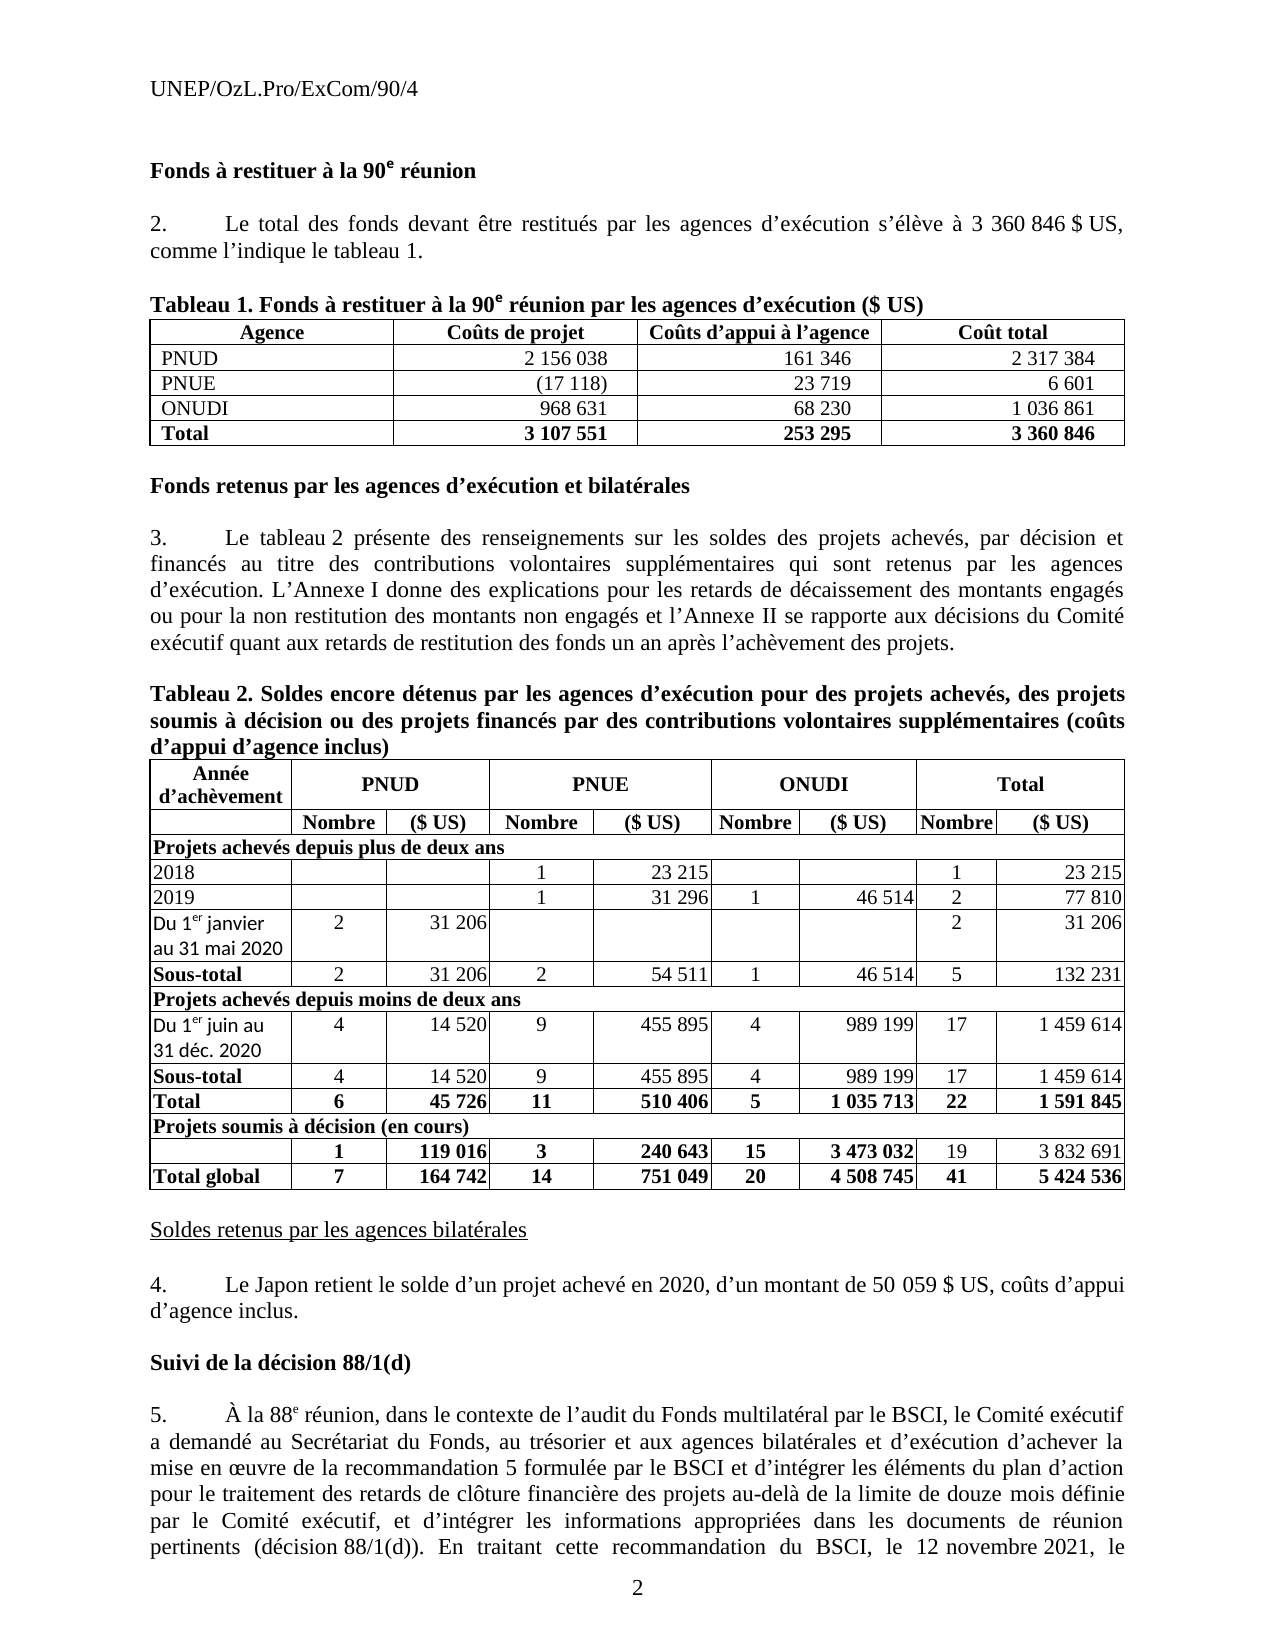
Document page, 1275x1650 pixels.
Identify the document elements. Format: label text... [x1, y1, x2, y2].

table_cell 5 [712, 1089, 799, 1113]
table_cell Projets soumis à décision (en cours) [151, 1114, 1124, 1138]
table_cell Total [151, 1089, 291, 1113]
table_cell 119 016 [387, 1139, 489, 1163]
table_cell 2 156 038 [394, 345, 637, 369]
table_cell 31 206 [387, 962, 489, 986]
table_cell 240 643 [594, 1139, 711, 1163]
table_cell 1 [712, 962, 799, 986]
text Tableau 2. Soldes encore détenus par les agences d’exécution pour des projets achevés, des projets soumis à décision ou des projets financés par des contributions volontaires supplémentaires (coûts d’appui d’agence inclus) [150, 680, 1127, 759]
table_cell 2 [917, 885, 996, 909]
table_cell 19 [917, 1139, 996, 1163]
table_cell 455 895 [594, 1064, 711, 1088]
table_cell 1 035 713 [800, 1089, 916, 1113]
table_cell 3 360 846 [882, 421, 1124, 445]
table_cell 31 206 [387, 910, 489, 961]
table_cell Projets achevés depuis plus de deux ans [151, 835, 1124, 859]
table_cell 1 036 861 [882, 396, 1124, 420]
table_cell 9 [490, 1012, 593, 1063]
table_cell [594, 910, 711, 961]
table_cell 14 520 [387, 1012, 489, 1063]
table_cell 5 424 536 [997, 1164, 1124, 1188]
table_cell 3 473 032 [800, 1139, 916, 1163]
table_cell 1 459 614 [997, 1012, 1124, 1063]
table_cell PNUE [151, 371, 393, 394]
table_cell ONUDI [151, 396, 393, 420]
table_cell 23 719 [638, 371, 881, 394]
table_cell [292, 885, 386, 909]
subtitle Tableau 1. Fonds à restituer à la 90e réunion par les agences d’exécution ($ US) [150, 288, 1123, 319]
table_cell Nombre [292, 810, 386, 834]
table_cell PNUD [151, 345, 393, 369]
table_cell 14 [490, 1164, 593, 1188]
table_cell 14 520 [387, 1064, 489, 1088]
table_cell 45 726 [387, 1089, 489, 1113]
table_cell [387, 885, 489, 909]
text Soldes retenus par les agences bilatérales [150, 1216, 1125, 1242]
table_cell [490, 910, 593, 961]
table_cell Projets achevés depuis moins de deux ans [151, 987, 1124, 1011]
table_cell 161 346 [638, 345, 881, 369]
table_cell 17 [917, 1064, 996, 1088]
table_cell [712, 910, 799, 961]
table_cell 31 206 [997, 910, 1124, 961]
table_header Coûts de projet [394, 320, 637, 344]
table_cell 1 [917, 860, 996, 884]
table_cell 2018 [151, 860, 291, 884]
table_cell 2 [292, 910, 386, 961]
table_cell [800, 860, 916, 884]
table_cell Du 1er juin au 31 déc. 2020 [151, 1012, 291, 1063]
table_cell 41 [917, 1164, 996, 1188]
table_cell 23 215 [997, 860, 1124, 884]
table_cell Total [151, 421, 393, 445]
table_cell 54 511 [594, 962, 711, 986]
table_cell (17 118) [394, 371, 637, 394]
table_cell 2 [490, 962, 593, 986]
subtitle Le tableau 2 présente des renseignements sur les soldes des projets achevés, par décision et financés au titre des contributions volontaires supplémentaires qui sont retenus par les agences d’exécution. L’Annexe I donne des explications pour les retards de décaissement des montants engagés ou pour la non restitution des montants non engagés et l’Annexe II se rapporte aux décisions du Comité exécutif quant aux retards de restitution des fonds un an après l’achèvement des projets. [150, 523, 1125, 655]
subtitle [150, 1401, 1125, 1559]
table_cell 968 631 [394, 396, 637, 420]
table_cell 1 591 845 [997, 1089, 1124, 1113]
table_cell [151, 1139, 291, 1163]
table_cell 510 406 [594, 1089, 711, 1113]
table_cell 2 [292, 962, 386, 986]
table_cell [292, 860, 386, 884]
table_cell Du 1er janvier au 31 mai 2020 [151, 910, 291, 961]
table_header ONUDI [712, 760, 916, 808]
table_cell 31 296 [594, 885, 711, 909]
table_cell 989 199 [800, 1064, 916, 1088]
table_header Année d’achèvement [151, 760, 291, 808]
table_cell Nombre [917, 810, 996, 834]
table_cell 22 [917, 1089, 996, 1113]
table_cell Nombre [490, 810, 593, 834]
table_cell ($ US) [387, 810, 489, 834]
table_cell 1 [490, 885, 593, 909]
table_header PNUE [490, 760, 711, 808]
text Fonds retenus par les agences d’exécution et bilatérales [150, 472, 1125, 498]
table_cell Sous-total [151, 1064, 291, 1088]
table_cell 1 459 614 [997, 1064, 1124, 1088]
subtitle Le total des fonds devant être restitués par les agences d’exécution s’élève à 3 360 846 $ US, comme l’indique le tableau 1. [150, 210, 1123, 263]
table_cell Total global [151, 1164, 291, 1188]
table_header Coûts d’appui à l’agence [638, 320, 881, 344]
table_cell ($ US) [997, 810, 1124, 834]
table_cell 751 049 [594, 1164, 711, 1188]
table_cell 46 514 [800, 885, 916, 909]
table_cell 3 [490, 1139, 593, 1163]
text Fonds à restituer à la 90e réunion [150, 154, 1125, 185]
table_cell 11 [490, 1089, 593, 1113]
table_cell 455 895 [594, 1012, 711, 1063]
table_cell 15 [712, 1139, 799, 1163]
table_cell [387, 860, 489, 884]
table_cell 46 514 [800, 962, 916, 986]
table_cell 17 [917, 1012, 996, 1063]
table_cell 1 [712, 885, 799, 909]
table_cell 164 742 [387, 1164, 489, 1188]
table_header PNUD [292, 760, 489, 808]
table_cell 4 [292, 1064, 386, 1088]
table_cell 20 [712, 1164, 799, 1188]
table_cell 7 [292, 1164, 386, 1188]
subtitle Le Japon retient le solde d’un projet achevé en 2020, d’un montant de 50 059 $ US, coûts d’appui d’agence inclus. [150, 1271, 1125, 1324]
table_cell Sous-total [151, 962, 291, 986]
table_cell 5 [917, 962, 996, 986]
table_cell 3 832 691 [997, 1139, 1124, 1163]
table_cell 253 295 [638, 421, 881, 445]
table_cell 4 [712, 1012, 799, 1063]
table_header Coût total [882, 320, 1124, 344]
table_cell 4 508 745 [800, 1164, 916, 1188]
table_cell 1 [292, 1139, 386, 1163]
table_cell 4 [712, 1064, 799, 1088]
table_cell [800, 910, 916, 961]
table_cell 6 [292, 1089, 386, 1113]
table_header Agence [151, 320, 393, 344]
table_cell 68 230 [638, 396, 881, 420]
table_cell 6 601 [882, 371, 1124, 394]
table_cell 77 810 [997, 885, 1124, 909]
table_cell Nombre [712, 810, 799, 834]
table_header Total [917, 760, 1124, 808]
table_cell 4 [292, 1012, 386, 1063]
table_cell 132 231 [997, 962, 1124, 986]
table_cell 1 [490, 860, 593, 884]
table_cell ($ US) [594, 810, 711, 834]
table_cell 3 107 551 [394, 421, 637, 445]
table_cell ($ US) [800, 810, 916, 834]
table_cell 2 [917, 910, 996, 961]
table_cell 9 [490, 1064, 593, 1088]
table_cell 2019 [151, 885, 291, 909]
table_cell 2 317 384 [882, 345, 1124, 369]
text Suivi de la décision 88/1(d) [150, 1349, 1125, 1375]
table_cell 23 215 [594, 860, 711, 884]
table_cell [712, 860, 799, 884]
table_cell [151, 810, 291, 834]
table_cell 989 199 [800, 1012, 916, 1063]
